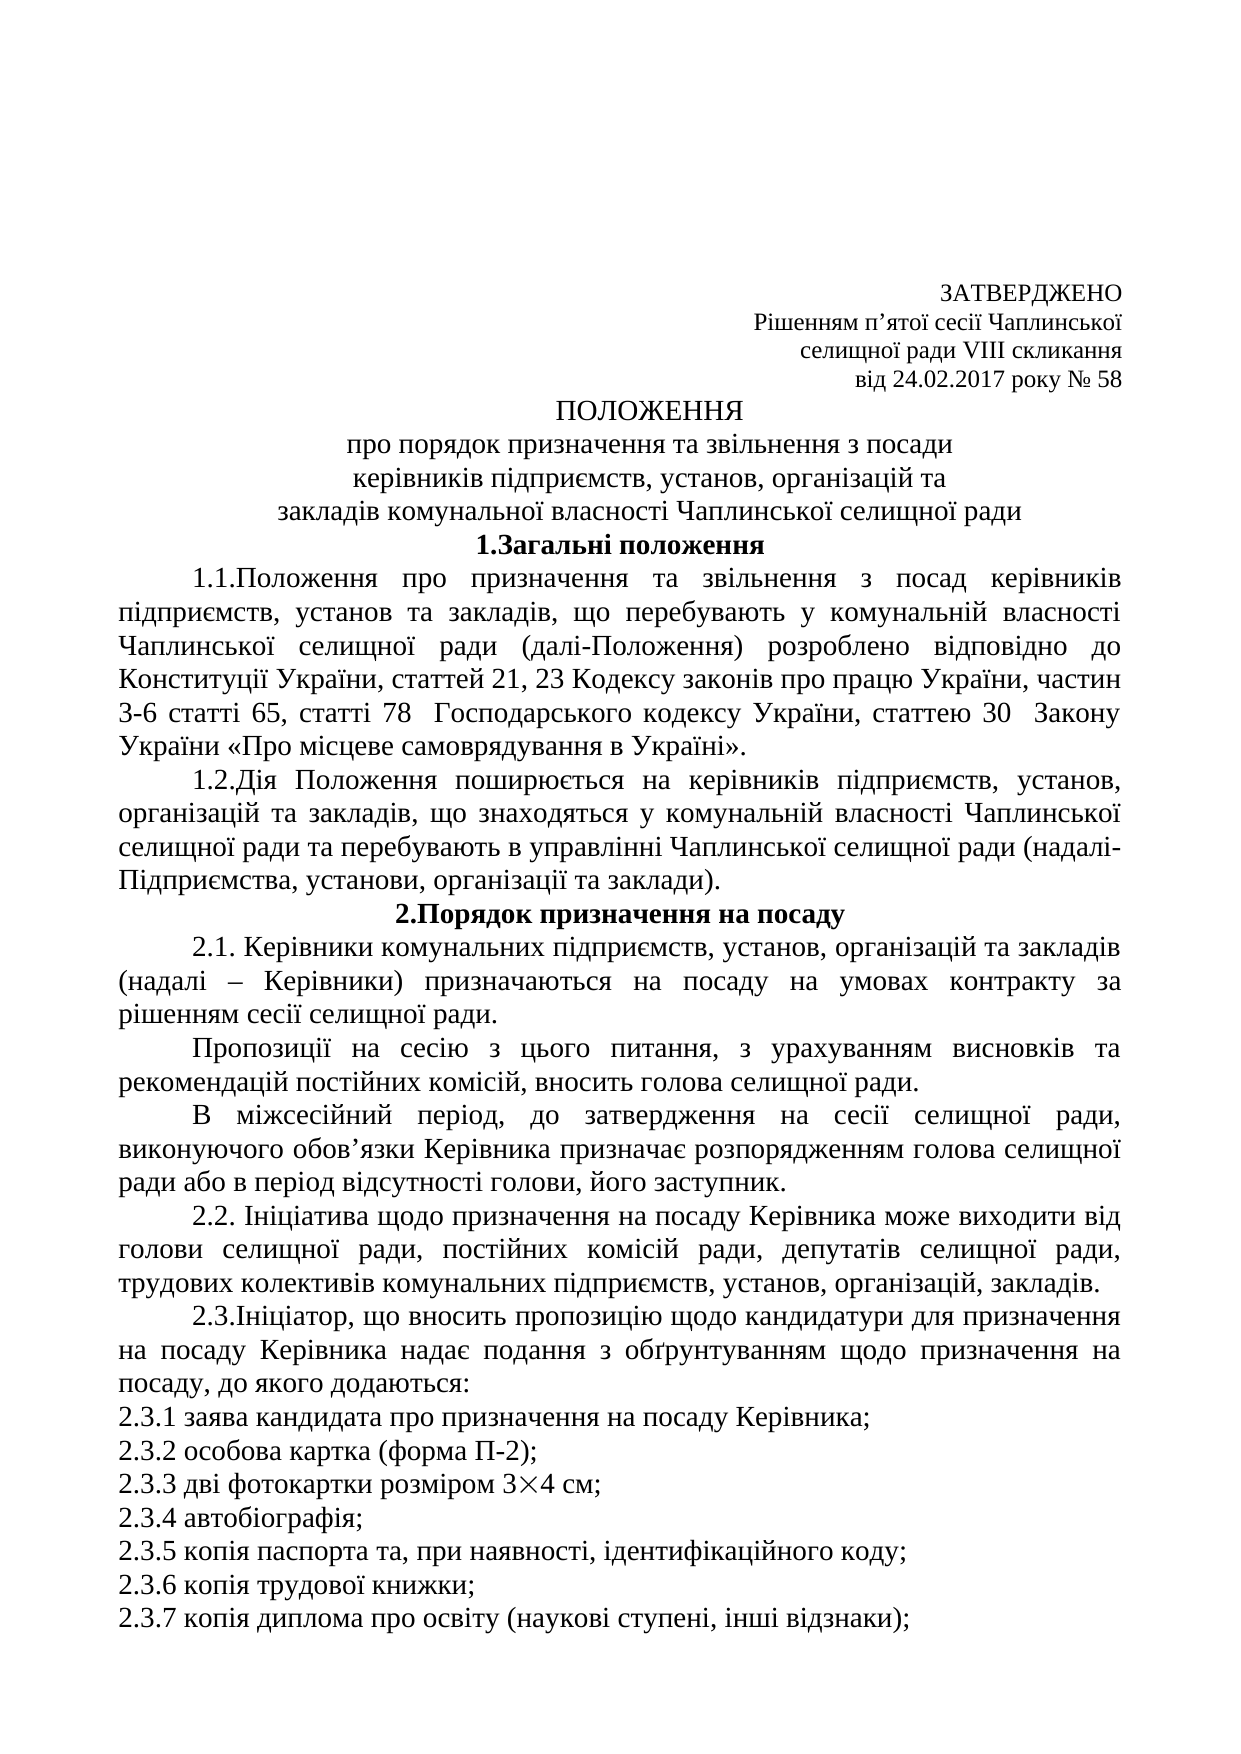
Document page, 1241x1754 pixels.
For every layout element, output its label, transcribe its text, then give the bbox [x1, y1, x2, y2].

text від 24.02.2017 року № 58 [118, 364, 1122, 393]
text закладів комунальної власності Чаплинської селищної ради [118, 493, 1122, 527]
text керівників підприємств, установ, організацій та [118, 460, 1122, 493]
text 2.3.3 дві фотокартки розміром 34 см; [118, 1466, 1122, 1500]
text 2.Порядок призначення на посаду [118, 896, 1122, 929]
text селищної ради VIII скликання [118, 335, 1122, 364]
list 2.3.1 заява кандидата про призначення на посаду Керівника; [118, 1399, 1122, 1433]
text В міжсесійний період, до затвердження на сесії селищної ради, виконуючого обов’язки Керівника призначає розпорядженням голова селищної ради або в період відсутності голови, його заступник. [118, 1097, 1122, 1198]
text 2.3.6 копія трудової книжки; [118, 1567, 1122, 1600]
text 1.1.Положення про призначення та звільнення з посад керівників підприємств, установ та закладів, що перебувають у комунальній власності Чаплинської селищної ради (далі-Положення) розроблено відповідно до Конституції України, статтей 21, 23 Кодексу законів про працю України, частин 3-6 статті 65, статті 78 Господарського кодексу України, статтею 30 Закону України «Про місцеве самоврядування в Україні». [118, 561, 1122, 762]
text Пропозиції на сесію з цього питання, з урахуванням висновків та рекомендацій постійних комісій, вносить голова селищної ради. [118, 1030, 1122, 1097]
text 2.1. Керівники комунальних підприємств, установ, організацій та закладів (надалі – Керівники) призначаються на посаду на умовах контракту за рішенням сесії селищної ради. [118, 929, 1122, 1030]
text 1.Загальні положення [118, 527, 1122, 561]
text 1.2.Дія Положення поширюється на керівників підприємств, установ, організацій та закладів, що знаходяться у комунальній власності Чаплинської селищної ради та перебувають в управлінні Чаплинської селищної ради (надалі- Підприємства, установи, організації та заклади). [118, 762, 1122, 896]
text 2.2. Ініціатива щодо призначення на посаду Керівника може виходити від голови селищної ради, постійних комісій ради, депутатів селищної ради, трудових колективів комунальних підприємств, установ, організацій, закладів. [118, 1198, 1122, 1298]
text 2.3.4 автобіографія; [118, 1500, 1122, 1533]
text 2.3.2 особова картка (форма П-2); [118, 1433, 1122, 1466]
text ЗАТВЕРДЖЕНО [118, 278, 1122, 307]
text Рішенням п’ятої сесії Чаплинської [118, 307, 1122, 335]
text 2.3.5 копія паспорта та, при наявності, ідентифікаційного коду; [118, 1533, 1122, 1567]
text ПОЛОЖЕННЯ [118, 393, 1122, 426]
text 2.3.7 копія диплома про освіту (наукові ступені, інші відзнаки); [118, 1600, 1122, 1634]
text 2.3.Ініціатор, що вносить пропозицію щодо кандидатури для призначення на посаду Керівника надає подання з обґрунтуванням щодо призначення на посаду, до якого додаються: [118, 1298, 1122, 1399]
text про порядок призначення та звільнення з посади [118, 426, 1122, 460]
